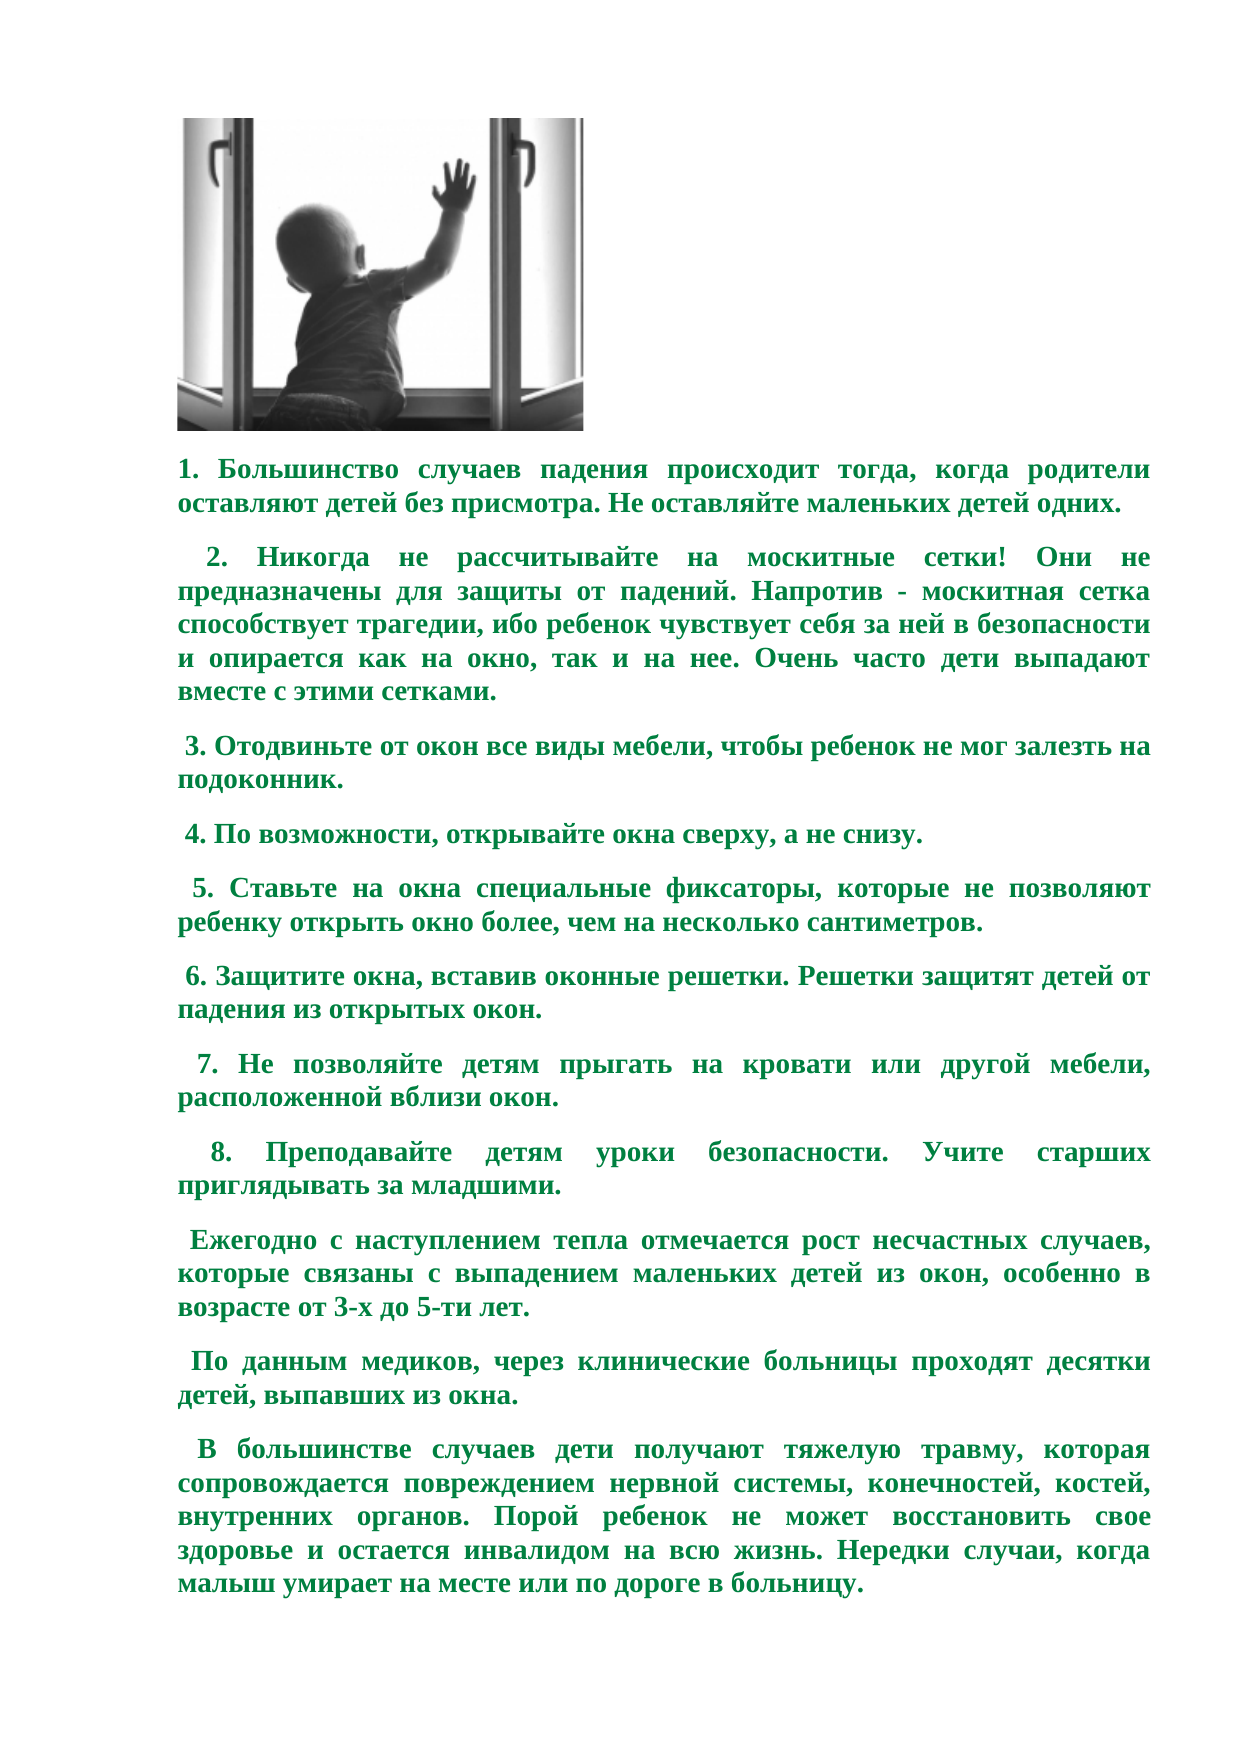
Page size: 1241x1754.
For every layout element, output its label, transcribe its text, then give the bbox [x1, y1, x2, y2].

text В большинстве случаев дети получают тяжелую травму, которая сопровождается повреждением нервной системы, конечностей, костей, внутренних органов. Порой ребенок не может восстановить свое здоровье и остается инвалидом на всю жизнь. Нередки случаи, когда малыш умирает на месте или по дороге в больницу. [177, 1431, 1152, 1599]
text 5. Ставьте на окна специальные фиксаторы, которые не позволяют ребенку открыть окно более, чем на несколько сантиметров. [177, 870, 1152, 937]
text 1. Большинство случаев падения происходит тогда, когда родители оставляют детей без присмотра. Не оставляйте маленьких детей одних. [177, 451, 1152, 518]
text 2. Никогда не рассчитывайте на москитные сетки! Они не предназначены для защиты от падений. Напротив - москитная сетка способствует трагедии, ибо ребенок чувствует себя за ней в безопасности и опирается как на окно, так и на нее. Очень часто дети выпадают вместе с этими сетками. [177, 539, 1152, 707]
text 8. Преподавайте детям уроки безопасности. Учите старших приглядывать за младшими. [177, 1134, 1152, 1201]
text По данным медиков, через клинические больницы проходят десятки детей, выпавших из окна. [177, 1343, 1152, 1410]
text 6. Защитите окна, вставив оконные решетки. Решетки защитят детей от падения из открытых окон. [177, 958, 1152, 1025]
text 4. По возможности, открывайте окна сверху, а не снизу. [177, 816, 1152, 849]
text Ежегодно с наступлением тепла отмечается рост несчастных случаев, которые связаны с выпадением маленьких детей из окон, особенно в возрасте от 3-х до 5-ти лет. [177, 1222, 1152, 1322]
text 3. Отодвиньте от окон все виды мебели, чтобы ребенок не мог залезть на подоконник. [177, 728, 1152, 795]
picture [177, 118, 584, 431]
text 7. Не позволяйте детям прыгать на кровати или другой мебели, расположенной вблизи окон. [177, 1046, 1152, 1113]
